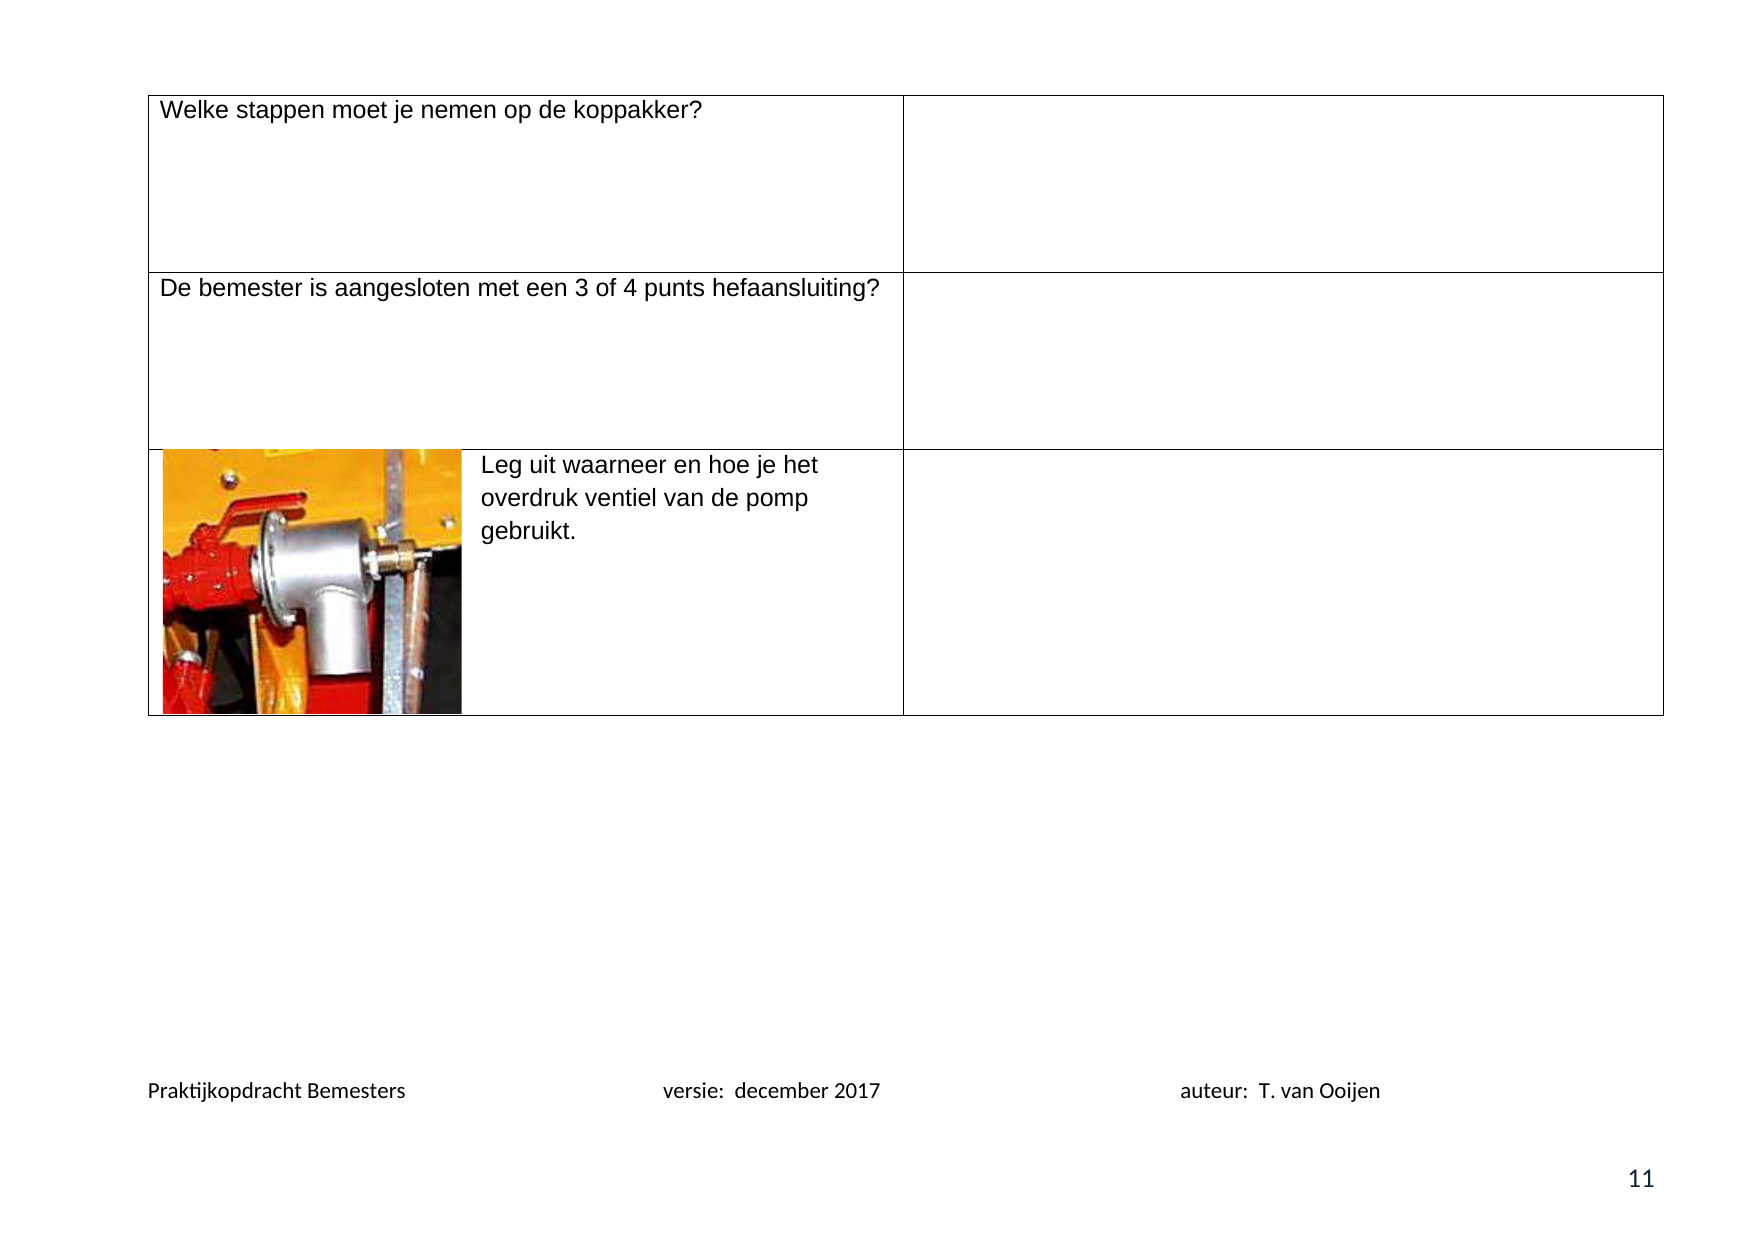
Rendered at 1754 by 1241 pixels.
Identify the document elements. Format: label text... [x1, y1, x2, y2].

table_cell De bemester is aangesloten met een 3 of 4 punts hefaansluiting? [149, 273, 903, 449]
table_cell [904, 273, 1663, 449]
table_cell Leg uit waarneer en hoe je het overdruk ventiel van de pomp gebruikt. [149, 450, 903, 715]
table_cell [904, 450, 1663, 715]
table_cell Welke stappen moet je nemen op de koppakker? [149, 96, 903, 272]
table_cell [904, 96, 1663, 272]
